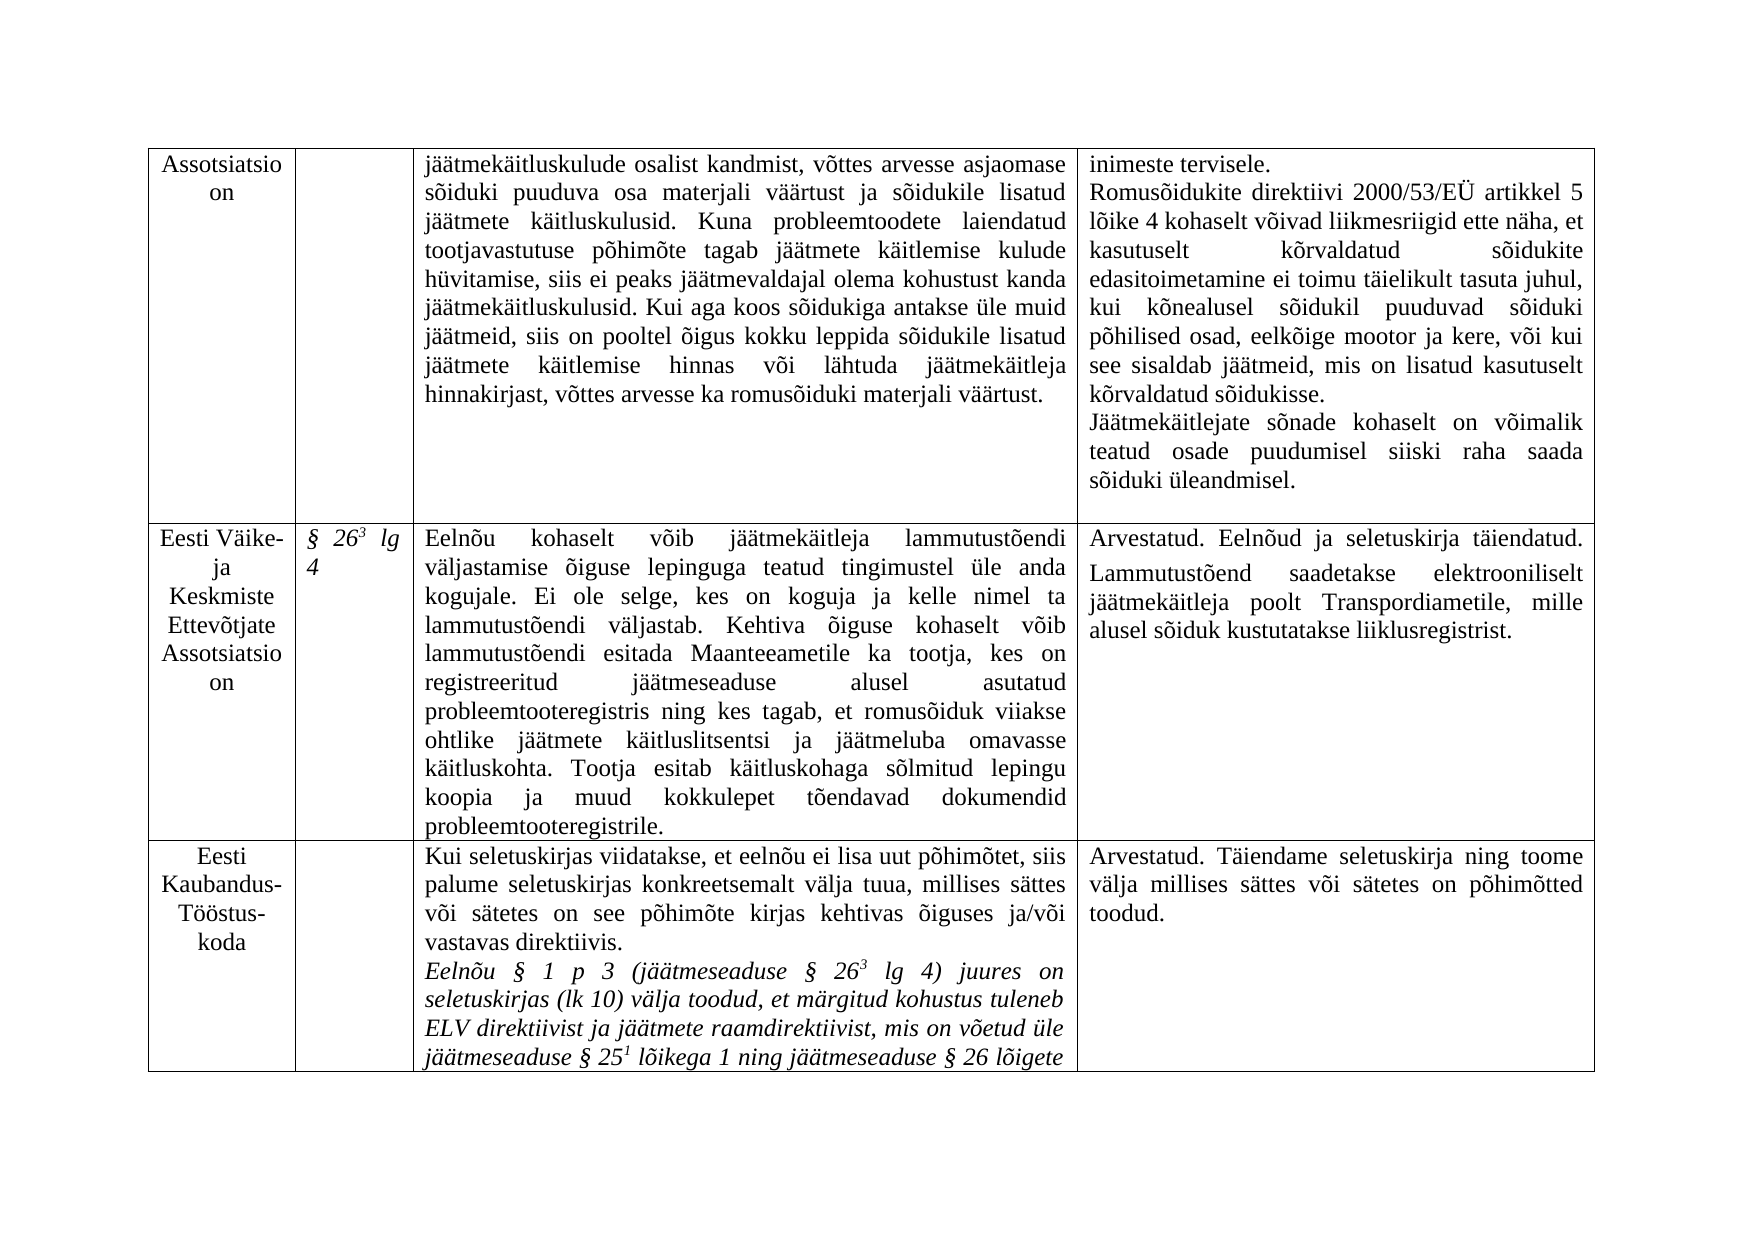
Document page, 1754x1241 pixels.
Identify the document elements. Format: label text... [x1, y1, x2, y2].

table_cell Eelnõu kohaselt võib jäätmekäitleja lammutustõendi väljastamise õiguse lepinguga teatud tingimustel üle anda kogujale. Ei ole selge, kes on koguja ja kelle nimel ta lammutustõendi väljastab. Kehtiva õiguse kohaselt võib lammutustõendi esitada Maanteeametile ka tootja, kes on registreeritud jäätmeseaduse alusel asutatud probleemtooteregistris ning kes tagab, et romusõiduk viiakse ohtlike jäätmete käitluslitsentsi ja jäätmeluba omavasse käitluskohta. Tootja esitab käitluskohaga sõlmitud lepingu koopia ja muud kokkulepet tõendavad dokumendid probleemtooteregistrile. [414, 524, 1077, 840]
table_cell [296, 841, 413, 1071]
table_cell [1078, 149, 1594, 522]
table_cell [1078, 841, 1594, 1071]
table_cell Eesti Väike- ja Keskmiste Ettevõtjate Assotsiatsioon [149, 149, 295, 522]
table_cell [149, 841, 295, 1071]
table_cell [414, 149, 1077, 522]
table_cell [296, 149, 413, 522]
table_cell Eesti Väike- ja Keskmiste Ettevõtjate Assotsiatsioon [149, 524, 295, 840]
table_cell Arvestatud. Eelnõud ja seletuskirja täiendatud. Lammutustõend saadetakse elektrooniliselt jäätmekäitleja poolt Transpordiametile, mille alusel sõiduk kustutatakse liiklusregistrist. [1078, 524, 1594, 840]
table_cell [414, 841, 1077, 1071]
table_cell § 263 lg 4 [296, 524, 413, 840]
